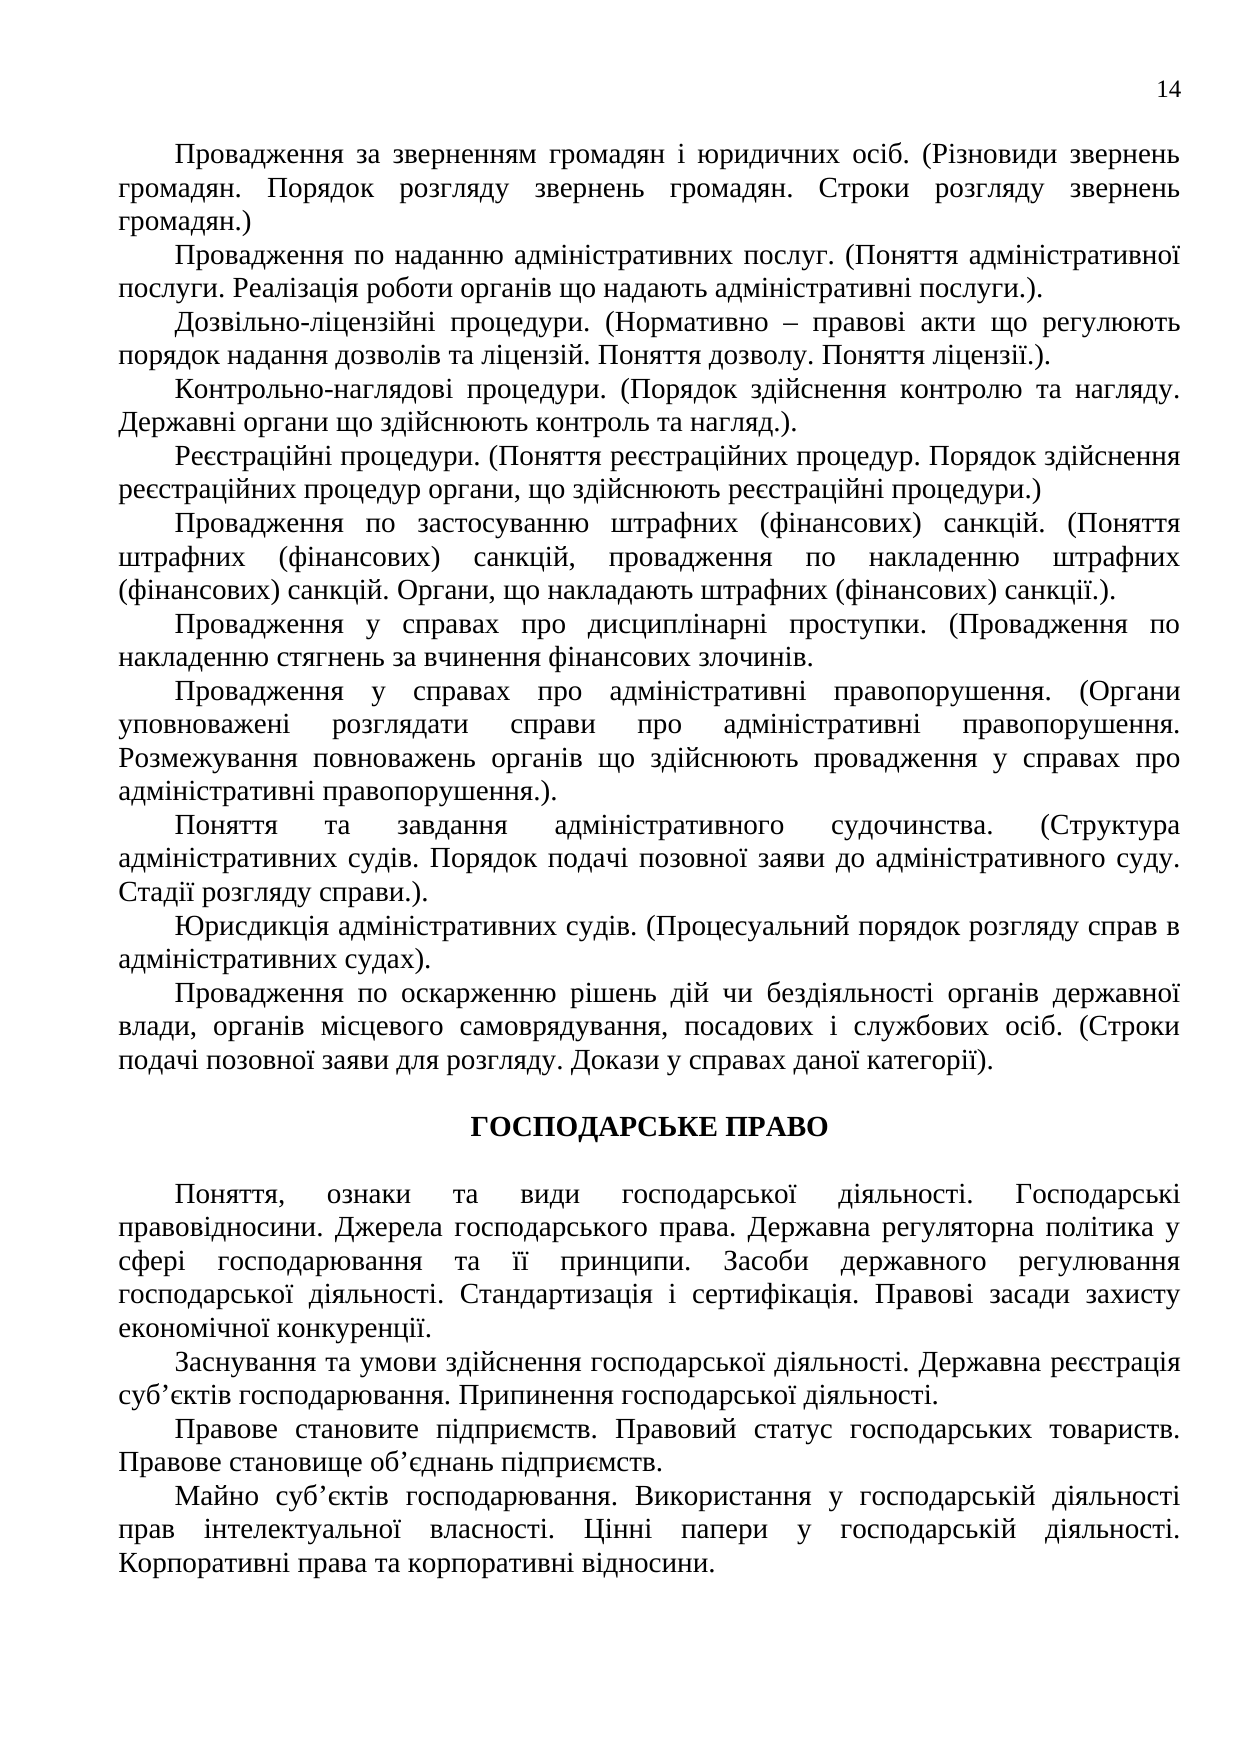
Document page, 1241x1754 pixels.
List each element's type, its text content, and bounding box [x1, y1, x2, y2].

text Майно суб’єктів господарювання. Використання у господарській діяльності прав інтелектуальної власності. Цінні папери у господарській діяльності. Корпоративні права та корпоративні відносини. [118, 1478, 1181, 1578]
text Провадження по наданню адміністративних послуг. (Поняття адміністративної послуги. Реалізація роботи органів що надають адміністративні послуги.). [118, 237, 1181, 304]
text Провадження по застосуванню штрафних (фінансових) санкцій. (Поняття штрафних (фінансових) санкцій, провадження по накладенню штрафних (фінансових) санкцій. Органи, що накладають штрафних (фінансових) санкції.). [118, 505, 1181, 606]
text Провадження у справах про дисциплінарні проступки. (Провадження по накладенню стягнень за вчинення фінансових злочинів. [118, 606, 1181, 673]
text Поняття та завдання адміністративного судочинства. (Структура адміністративних судів. Порядок подачі позовної заяви до адміністративного суду. Стадії розгляду справи.). [118, 807, 1181, 908]
text Провадження у справах про адміністративні правопорушення. (Органи уповноважені розглядати справи про адміністративні правопорушення. Розмежування повноважень органів що здійснюють провадження у справах про адміністративні правопорушення.). [118, 673, 1181, 807]
text Контрольно-наглядові процедури. (Порядок здійснення контролю та нагляду. Державні органи що здійснюють контроль та нагляд.). [118, 371, 1181, 438]
text Провадження по оскарженню рішень дій чи бездіяльності органів державної влади, органів місцевого самоврядування, посадових і службових осіб. (Строки подачі позовної заяви для розгляду. Докази у справах даної категорії). [118, 975, 1181, 1075]
text Реєстраційні процедури. (Поняття реєстраційних процедур. Порядок здійснення реєстраційних процедур органи, що здійснюють реєстраційні процедури.) [118, 438, 1181, 505]
text Правове становите підприємств. Правовий статус господарських товариств. Правове становище об’єднань підприємств. [118, 1411, 1181, 1478]
text Поняття, ознаки та види господарської діяльності. Господарські правовідносини. Джерела господарського права. Державна регуляторна політика у сфері господарювання та її принципи. Засоби державного регулювання господарської діяльності. Стандартизація і сертифікація. Правові засади захисту економічної конкуренції. [118, 1176, 1181, 1344]
text Дозвільно-ліцензійні процедури. (Нормативно – правові акти що регулюють порядок надання дозволів та ліцензій. Поняття дозволу. Поняття ліцензії.). [118, 304, 1181, 371]
text ГОСПОДАРСЬКЕ ПРАВО [118, 1109, 1181, 1142]
text Заснування та умови здійснення господарської діяльності. Державна реєстрація суб’єктів господарювання. Припинення господарської діяльності. [118, 1344, 1181, 1411]
text Юрисдикція адміністративних судів. (Процесуальний порядок розгляду справ в адміністративних судах). [118, 908, 1181, 975]
text Провадження за зверненням громадян і юридичних осіб. (Різновиди звернень громадян. Порядок розгляду звернень громадян. Строки розгляду звернень громадян.) [118, 136, 1181, 237]
